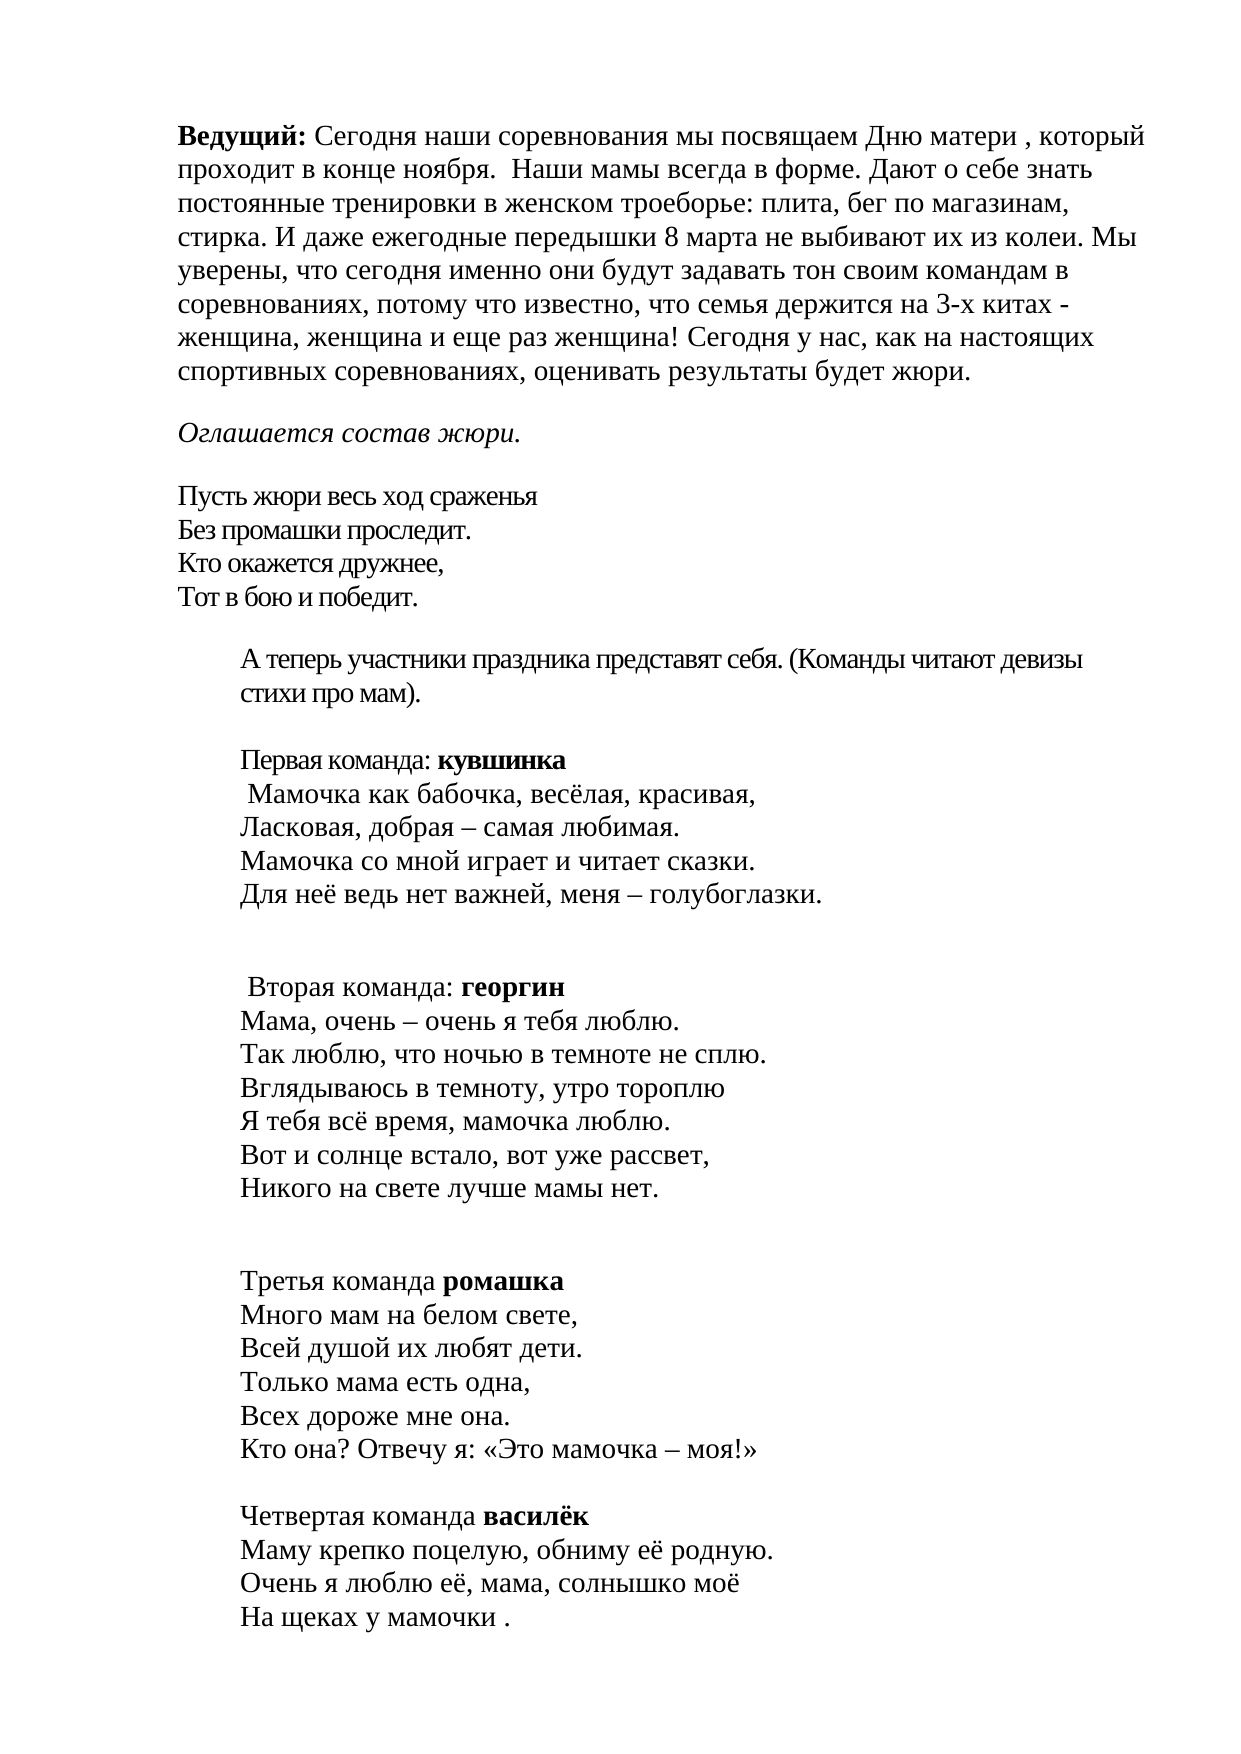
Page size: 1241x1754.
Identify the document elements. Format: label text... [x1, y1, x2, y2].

text Никого на свете лучше мамы нет. [240, 1171, 1089, 1204]
text Ведущий: Сегодня наши соревнования мы посвящаем Дню матери , который проходит в конце ноября. Наши мамы всегда в форме. Дают о себе знать постоянные тренировки в женском троеборье: плита, бег по магазинам, стирка. И даже ежегодные передышки 8 марта не выбивают их из колеи. Мы уверены, что сегодня именно они будут задавать тон своим командам в соревнованиях, потому что известно, что семья держится на 3-х китах - женщина, женщина и еще раз женщина! Сегодня у нас, как на настоящих спортивных соревнованиях, оценивать результаты будет жюри. [177, 118, 1152, 386]
text Только мама есть одна, [240, 1364, 1089, 1398]
text Третья команда ромашка [240, 1263, 1089, 1297]
text А теперь участники праздника представят себя. (Команды читают девизы стихи про мам). [240, 642, 1089, 709]
text Я тебя всё время, мамочка люблю. [240, 1103, 1089, 1137]
text Вторая команда: георгин [240, 969, 1089, 1003]
text Всех дороже мне она. [240, 1398, 1089, 1431]
text Пусть жюри весь ход сраженья Без промашки проследит. Кто окажется дружнее, Тот в бою и победит. [177, 478, 1152, 612]
text Очень я люблю её, мама, солнышко моё [240, 1565, 1089, 1599]
text Всей душой их любят дети. [240, 1331, 1089, 1364]
text Так люблю, что ночью в темноте не сплю. [240, 1036, 1089, 1070]
text Кто она? Отвечу я: «Это мамочка – моя!» [240, 1431, 1089, 1465]
text Много мам на белом свете, [240, 1297, 1089, 1331]
text На щеках у мамочки . [240, 1599, 1089, 1632]
text Первая команда: кувшинка [240, 742, 1089, 776]
text Вот и солнце встало, вот уже рассвет, [240, 1137, 1089, 1171]
text Маму крепко поцелую, обниму её родную. [240, 1532, 1089, 1565]
text Для неё ведь нет важней, меня – голубоглазки. [240, 876, 1089, 910]
text Мамочка как бабочка, весёлая, красивая, [240, 776, 1089, 809]
text Четвертая команда василёк [240, 1498, 1089, 1532]
text Вглядываюсь в темноту, утро тороплю [240, 1070, 1089, 1103]
text Оглашается состав жюри. [177, 416, 1152, 449]
text Ласковая, добрая – самая любимая. [240, 809, 1089, 843]
text Мамочка со мной играет и читает сказки. [240, 843, 1089, 876]
text Мама, очень – очень я тебя люблю. [240, 1003, 1089, 1036]
